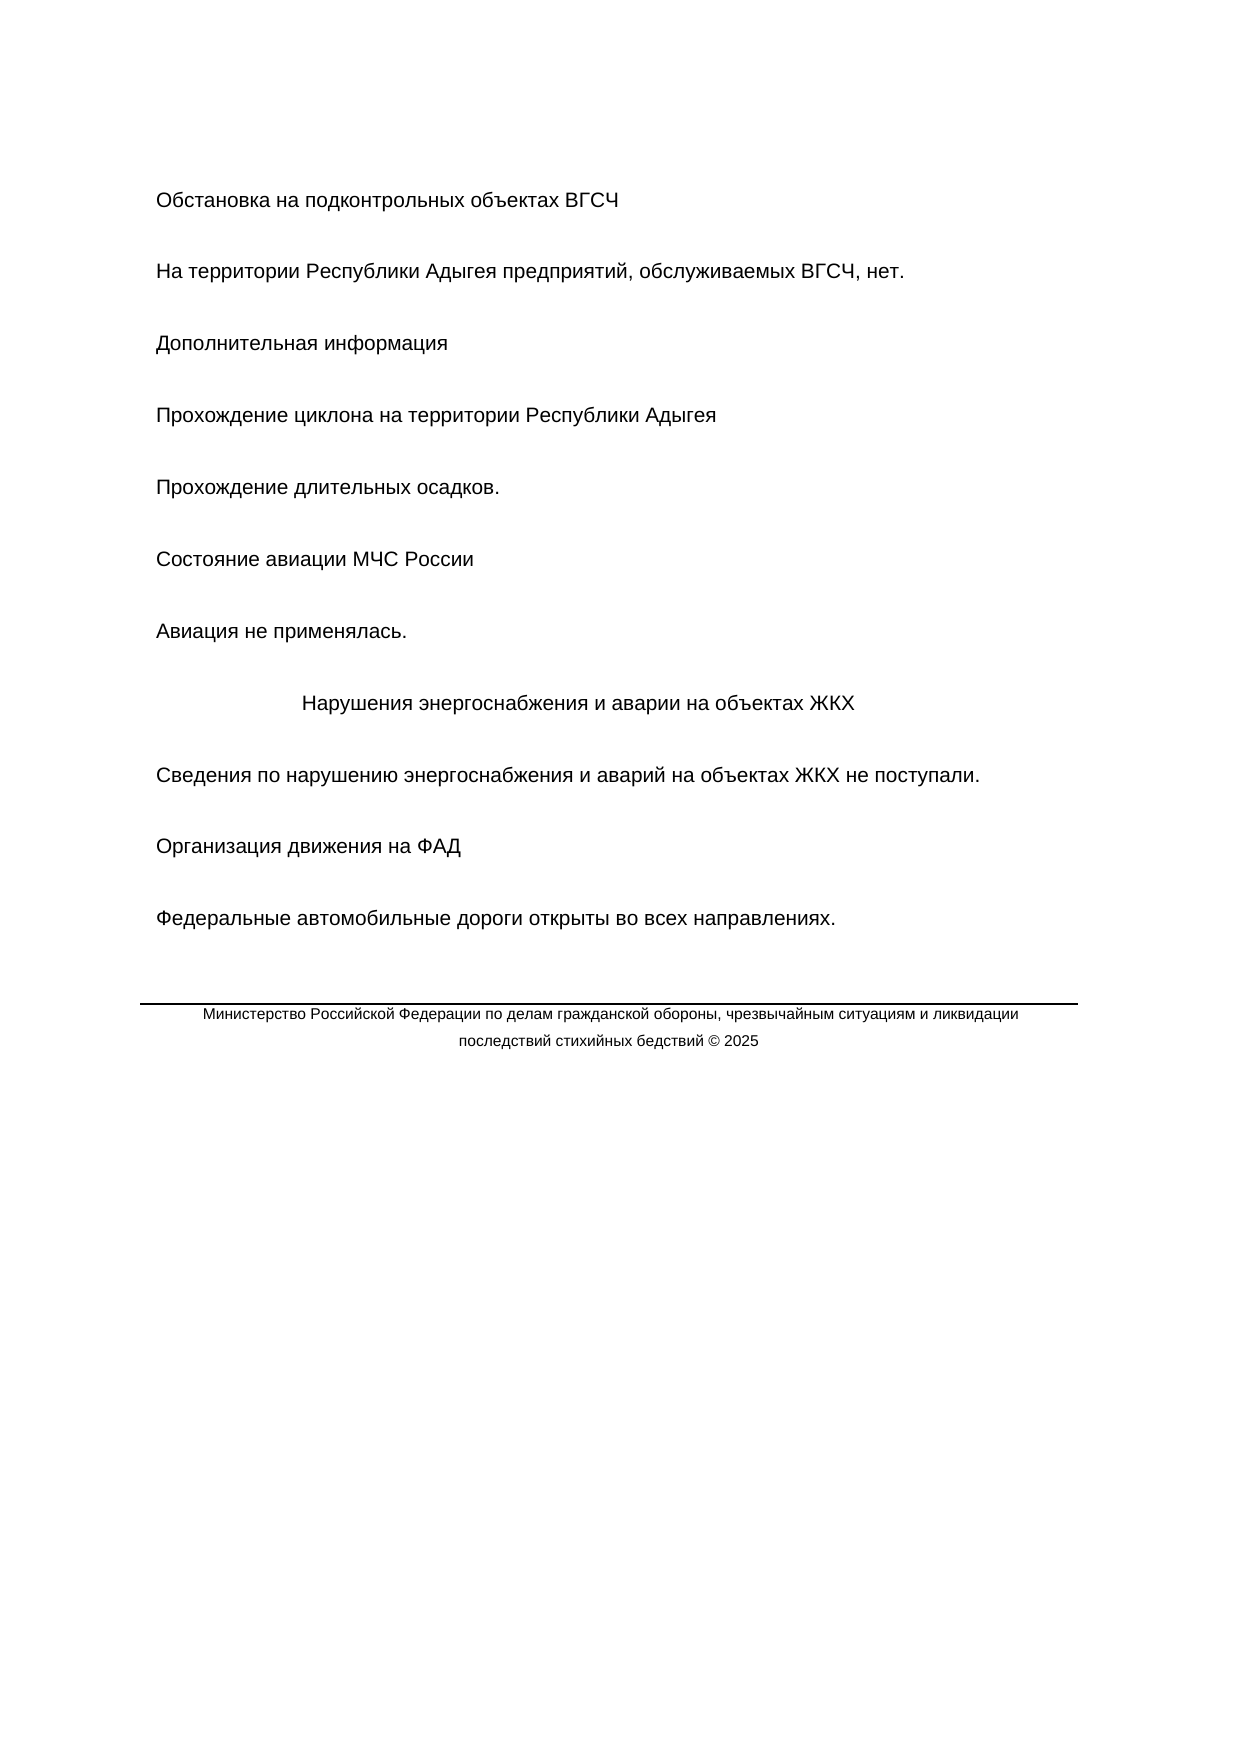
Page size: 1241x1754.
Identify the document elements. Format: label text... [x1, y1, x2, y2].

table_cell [140, 150, 1078, 1003]
table_cell Министерство Российской Федерации по делам гражданской обороны, чрезвычайным ситуациям и ликвидации последствий стихийных бедствий © 2025 [140, 1005, 1078, 1087]
